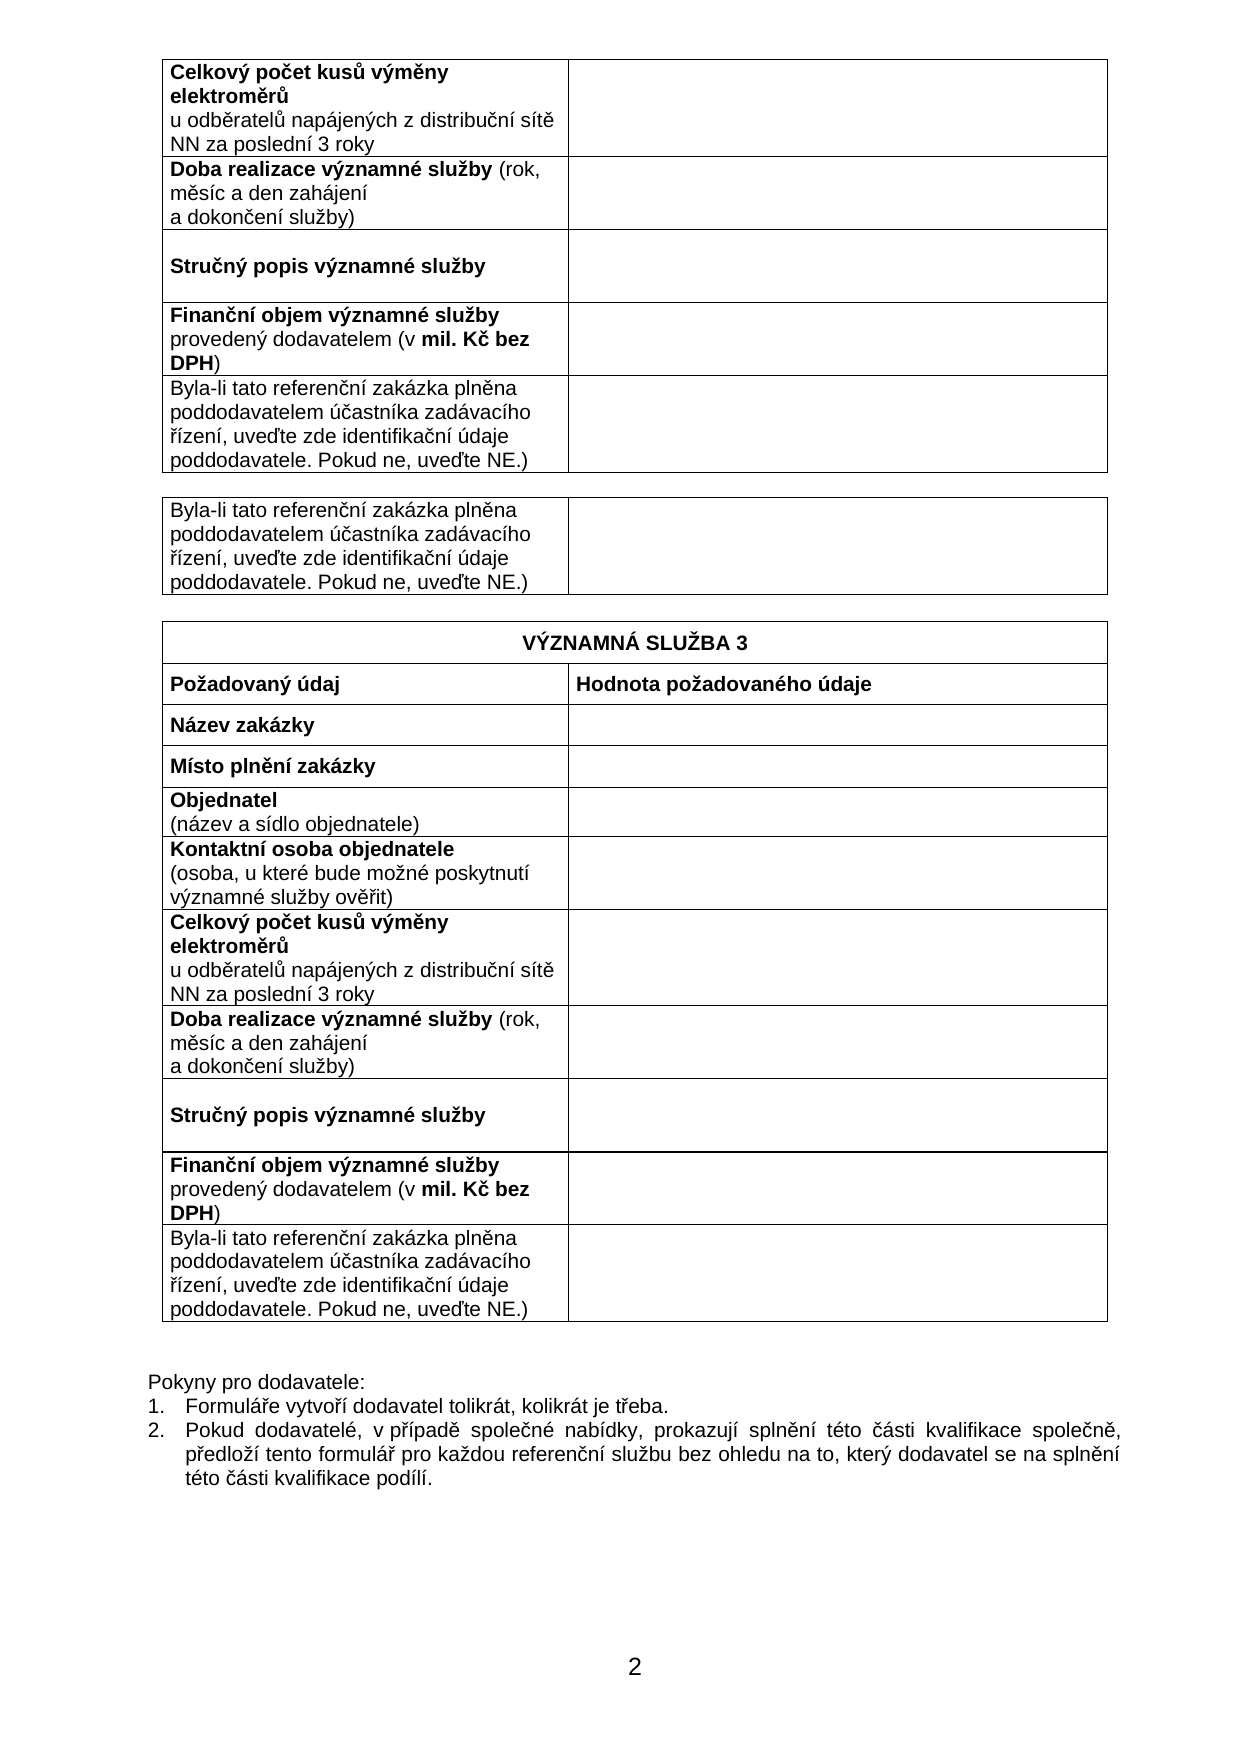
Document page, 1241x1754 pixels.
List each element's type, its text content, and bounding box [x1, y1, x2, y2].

table_cell [569, 1079, 1107, 1151]
table_cell Stručný popis významné služby [163, 1079, 568, 1151]
table_cell [569, 303, 1107, 375]
table_cell Celkový počet kusů výměny elektroměrů u odběratelů napájených z distribuční sítě NN za poslední 3 roky [163, 60, 568, 156]
table_cell [569, 788, 1107, 836]
list Pokud dodavatelé, v případě společné nabídky, prokazují splnění této části kvalifikace společně, předloží tento formulář pro každou referenční službu bez ohledu na to, který dodavatel se na splnění této části kvalifikace podílí. [148, 1418, 1122, 1490]
table_cell Kontaktní osoba objednatele (osoba, u které bude možné poskytnutí významné služby ověřit) [163, 837, 568, 908]
list Formuláře vytvoří dodavatel tolikrát, kolikrát je třeba. [148, 1394, 1122, 1418]
table_cell Místo plnění zakázky [163, 746, 568, 787]
table_cell [569, 910, 1107, 1005]
table_cell Název zakázky [163, 705, 568, 745]
table_cell Finanční objem významné služby provedený dodavatelem (v mil. Kč bez DPH) [163, 1153, 568, 1224]
table_cell Stručný popis významné služby [163, 230, 568, 302]
table_cell Doba realizace významné služby (rok, měsíc a den zahájení a dokončení služby) [163, 157, 568, 229]
table_cell [569, 60, 1107, 156]
table_cell [569, 230, 1107, 302]
table_cell [569, 746, 1107, 787]
text Pokyny pro dodavatele: [148, 1370, 1122, 1394]
table_cell [569, 376, 1107, 472]
table_header VýznamnÁ služba 3 [163, 622, 1107, 662]
table_cell [569, 157, 1107, 229]
table_cell Objednatel (název a sídlo objednatele) [163, 788, 568, 836]
table_cell [569, 837, 1107, 908]
table_cell Hodnota požadovaného údaje [569, 664, 1107, 704]
table_cell [569, 705, 1107, 745]
table_cell [569, 1153, 1107, 1224]
table_cell Finanční objem významné služby provedený dodavatelem (v mil. Kč bez DPH) [163, 303, 568, 375]
table_header [569, 498, 1107, 594]
table_cell Celkový počet kusů výměny elektroměrů u odběratelů napájených z distribuční sítě NN za poslední 3 roky [163, 910, 568, 1005]
table_cell Doba realizace významné služby (rok, měsíc a den zahájení a dokončení služby) [163, 1006, 568, 1078]
table_cell [569, 1006, 1107, 1078]
table_header Byla-li tato referenční zakázka plněna poddodavatelem účastníka zadávacího řízení, uveďte zde identifikační údaje poddodavatele. Pokud ne, uveďte NE.) [163, 498, 568, 594]
table_cell [569, 1225, 1107, 1321]
table_cell Požadovaný údaj [163, 664, 568, 704]
